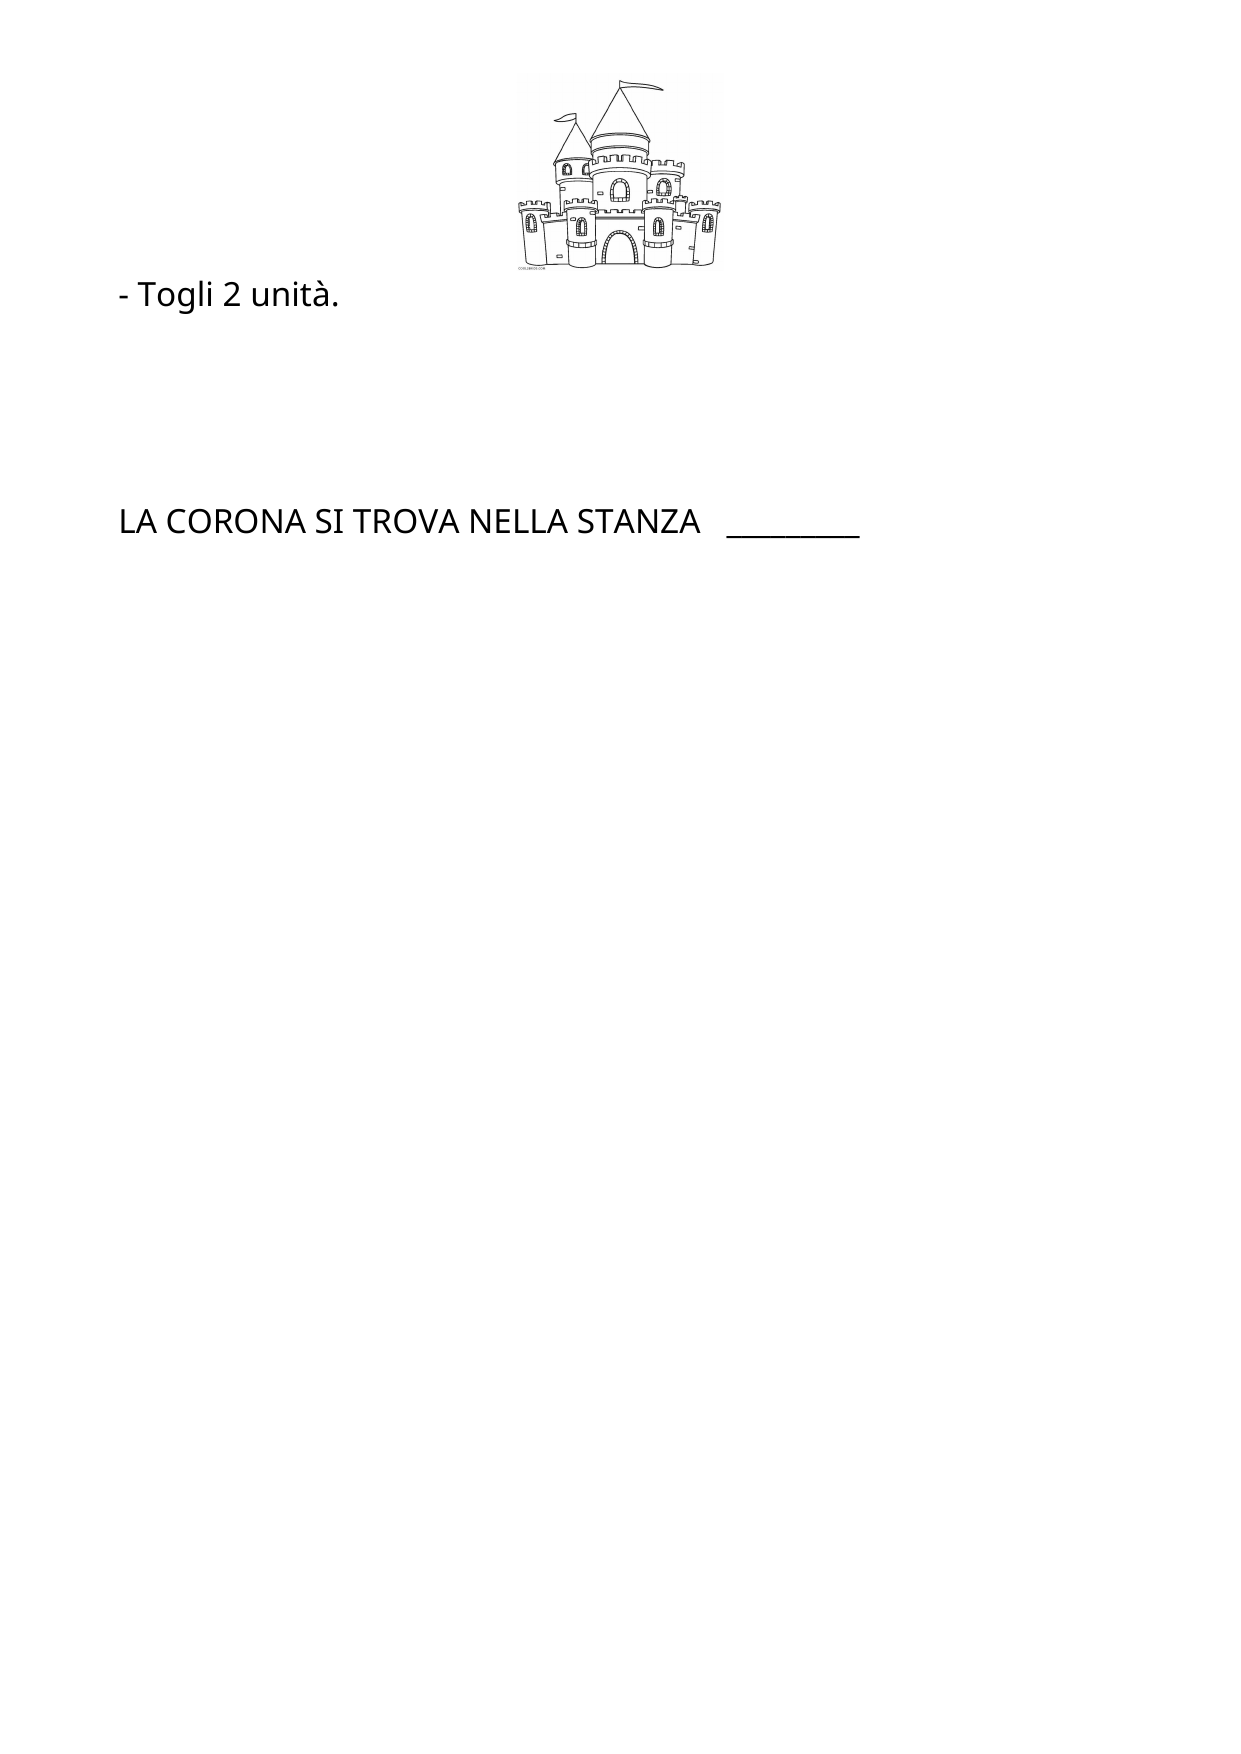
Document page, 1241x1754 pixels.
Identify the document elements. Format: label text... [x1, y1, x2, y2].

text - Togli 2 unità. [118, 271, 1122, 316]
picture [516, 73, 724, 271]
text LA CORONA SI TROVA NELLA STANZA _________ [118, 498, 1122, 543]
